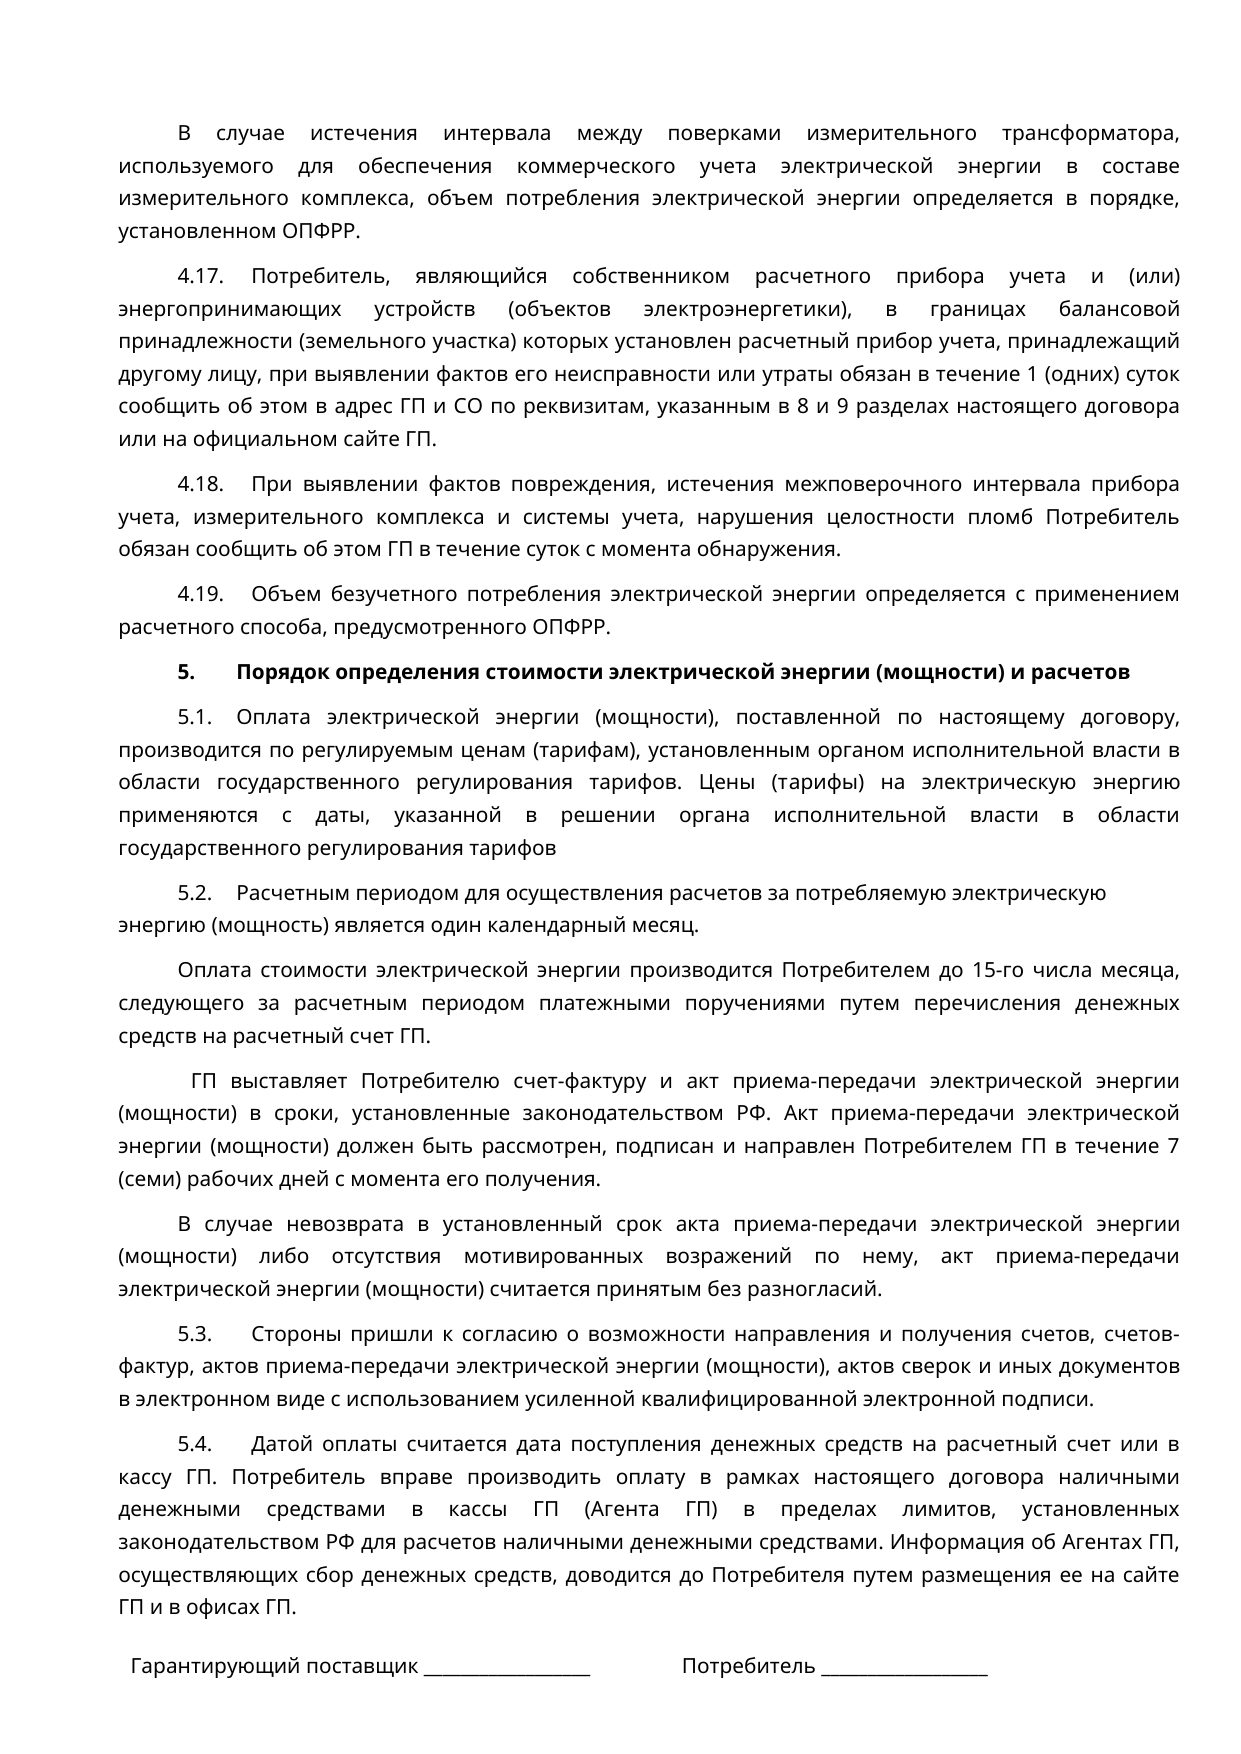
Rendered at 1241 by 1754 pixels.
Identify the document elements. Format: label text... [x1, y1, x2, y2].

list Оплата электрической энергии (мощности), поставленной по настоящему договору, производится по регулируемым ценам (тарифам), установленным органом исполнительной власти в области государственного регулирования тарифов. Цены (тарифы) на электрическую энергию применяются с даты, указанной в решении органа исполнительной власти в области государственного регулирования тарифов [118, 702, 1181, 861]
list Потребитель, являющийся собственником расчетного прибора учета и (или) энергопринимающих устройств (объектов электроэнергетики), в границах балансовой принадлежности (земельного участка) которых установлен расчетный прибор учета, принадлежащий другому лицу, при выявлении фактов его неисправности или утраты обязан в течение 1 (одних) суток сообщить об этом в адрес ГП и СО по реквизитам, указанным в 8 и 9 разделах настоящего договора или на официальном сайте ГП. [118, 261, 1181, 452]
list Объем безучетного потребления электрической энергии определяется с применением расчетного способа, предусмотренного ОПФРР. [118, 579, 1181, 641]
list Порядок определения стоимости электрической энергии (мощности) и расчетов [118, 657, 1181, 686]
list Стороны пришли к согласию о возможности направления и получения счетов, счетов-фактур, актов приема-передачи электрической энергии (мощности), актов сверок и иных документов в электронном виде с использованием усиленной квалифицированной электронной подписи. [118, 1319, 1181, 1413]
list Датой оплаты считается дата поступления денежных средств на расчетный счет или в кассу ГП. Потребитель вправе производить оплату в рамках настоящего договора наличными денежными средствами в кассы ГП (Агента ГП) в пределах лимитов, установленных законодательством РФ для расчетов наличными денежными средствами. Информация об Агентах ГП, осуществляющих сбор денежных средств, доводится до Потребителя путем размещения ее на сайте ГП и в офисах ГП. [118, 1429, 1181, 1621]
list Оплата стоимости электрической энергии производится Потребителем до 15-го числа месяца, следующего за расчетным периодом платежными поручениями путем перечисления денежных средств на расчетный счет ГП. [118, 956, 1181, 1049]
text В случае истечения интервала между поверками измерительного трансформатора, используемого для обеспечения коммерческого учета электрической энергии в составе измерительного комплекса, объем потребления электрической энергии определяется в порядке, установленном ОПФРР. [118, 118, 1181, 244]
list ГП выставляет Потребителю счет-фактуру и акт приема-передачи электрической энергии (мощности) в сроки, установленные законодательством РФ. Акт приема-передачи электрической энергии (мощности) должен быть рассмотрен, подписан и направлен Потребителем ГП в течение 7 (семи) рабочих дней с момента его получения. [118, 1066, 1181, 1192]
list Расчетным периодом для осуществления расчетов за потребляемую электрическую энергию (мощность) является один календарный месяц. [118, 878, 1181, 939]
list При выявлении фактов повреждения, истечения межповерочного интервала прибора учета, измерительного комплекса и системы учета, нарушения целостности пломб Потребитель обязан сообщить об этом ГП в течение суток с момента обнаружения. [118, 469, 1181, 563]
list В случае невозврата в установленный срок акта приема-передачи электрической энергии (мощности) либо отсутствия мотивированных возражений по нему, акт приема-передачи электрической энергии (мощности) считается принятым без разногласий. [118, 1209, 1181, 1302]
